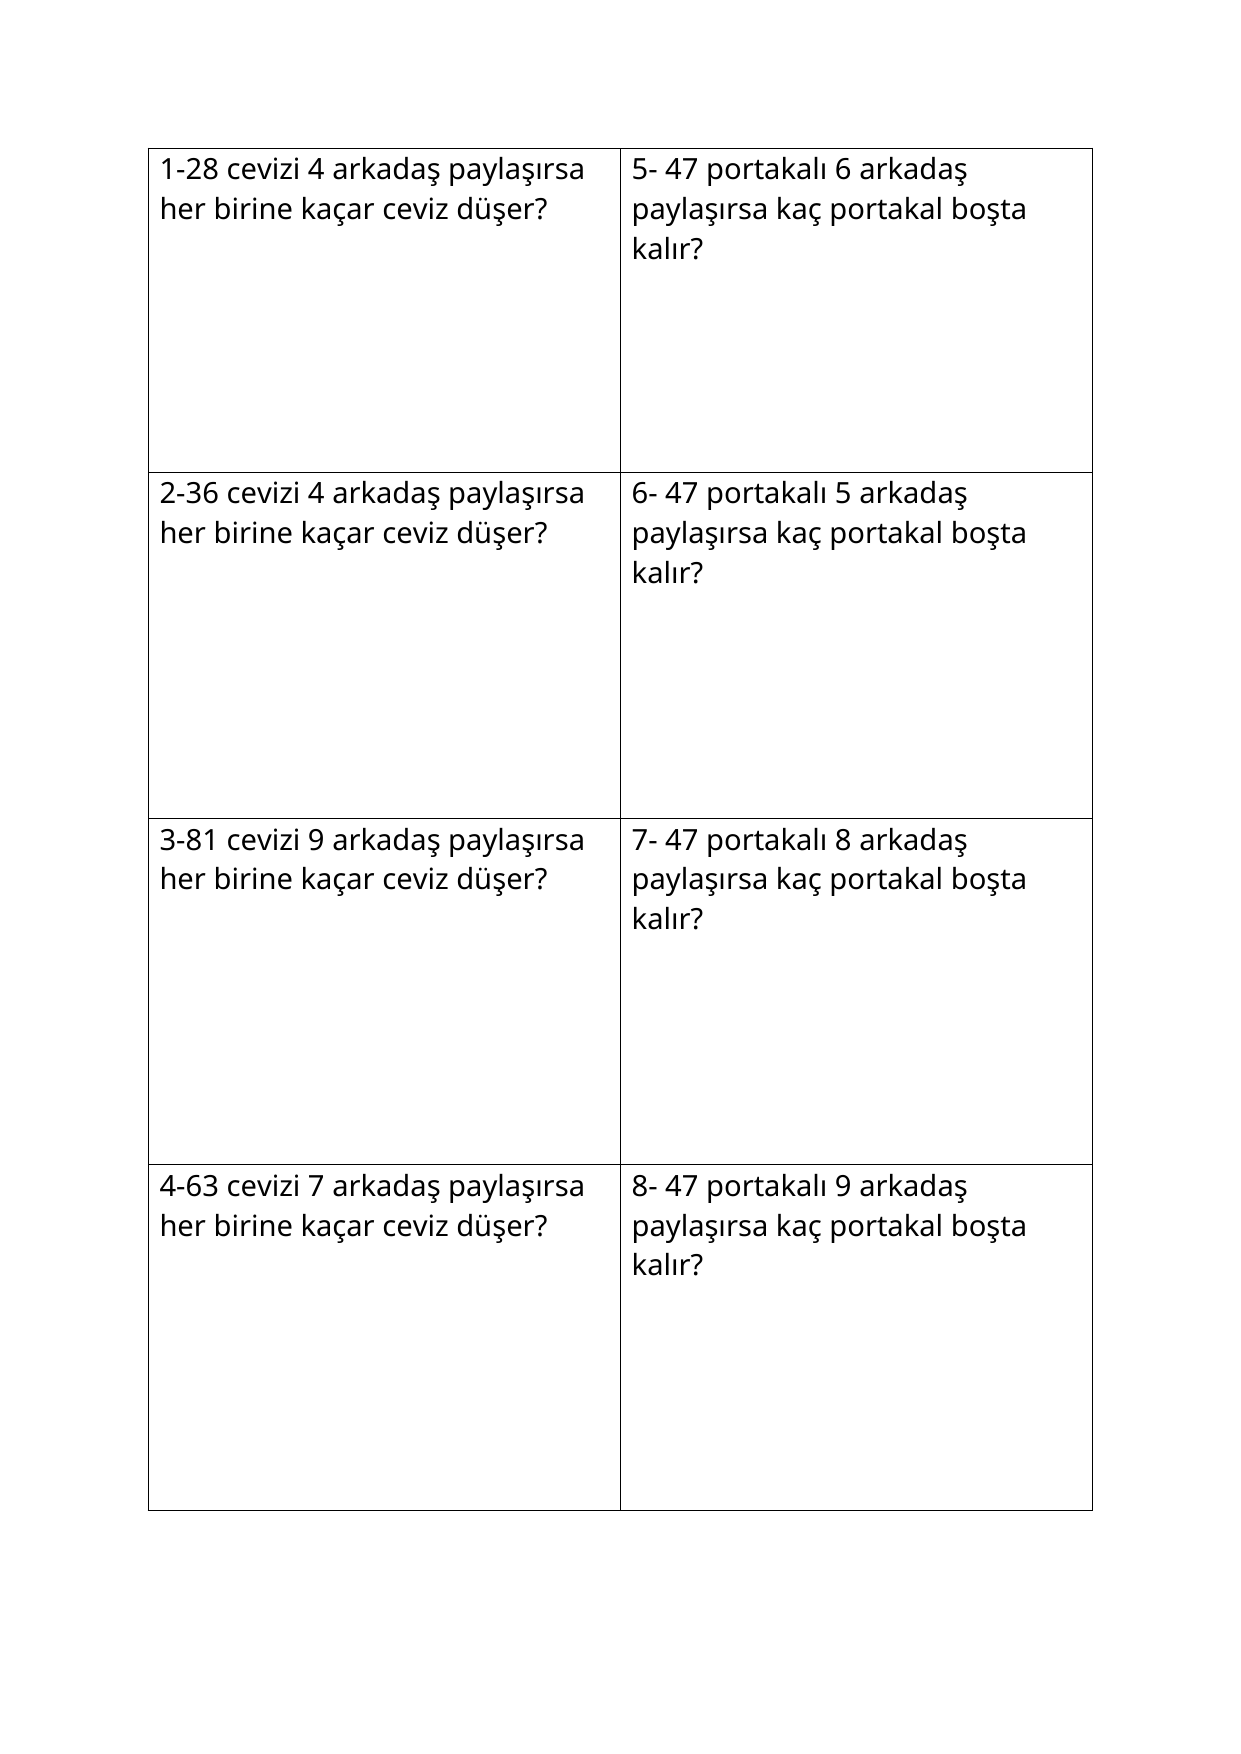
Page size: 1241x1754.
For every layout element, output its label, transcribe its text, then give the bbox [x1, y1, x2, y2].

table_cell 7- 47 portakalı 8 arkadaş paylaşırsa kaç portakal boşta kalır? [621, 819, 1092, 1164]
table_cell 6- 47 portakalı 5 arkadaş paylaşırsa kaç portakal boşta kalır? [621, 473, 1092, 818]
table_header 5- 47 portakalı 6 arkadaş paylaşırsa kaç portakal boşta kalır? [621, 149, 1092, 472]
table_cell 2-36 cevizi 4 arkadaş paylaşırsa her birine kaçar ceviz düşer? [149, 473, 620, 818]
table_header 1-28 cevizi 4 arkadaş paylaşırsa her birine kaçar ceviz düşer? [149, 149, 620, 472]
table_cell 8- 47 portakalı 9 arkadaş paylaşırsa kaç portakal boşta kalır? [621, 1165, 1092, 1510]
table_cell 4-63 cevizi 7 arkadaş paylaşırsa her birine kaçar ceviz düşer? [149, 1165, 620, 1510]
table_cell 3-81 cevizi 9 arkadaş paylaşırsa her birine kaçar ceviz düşer? [149, 819, 620, 1164]
